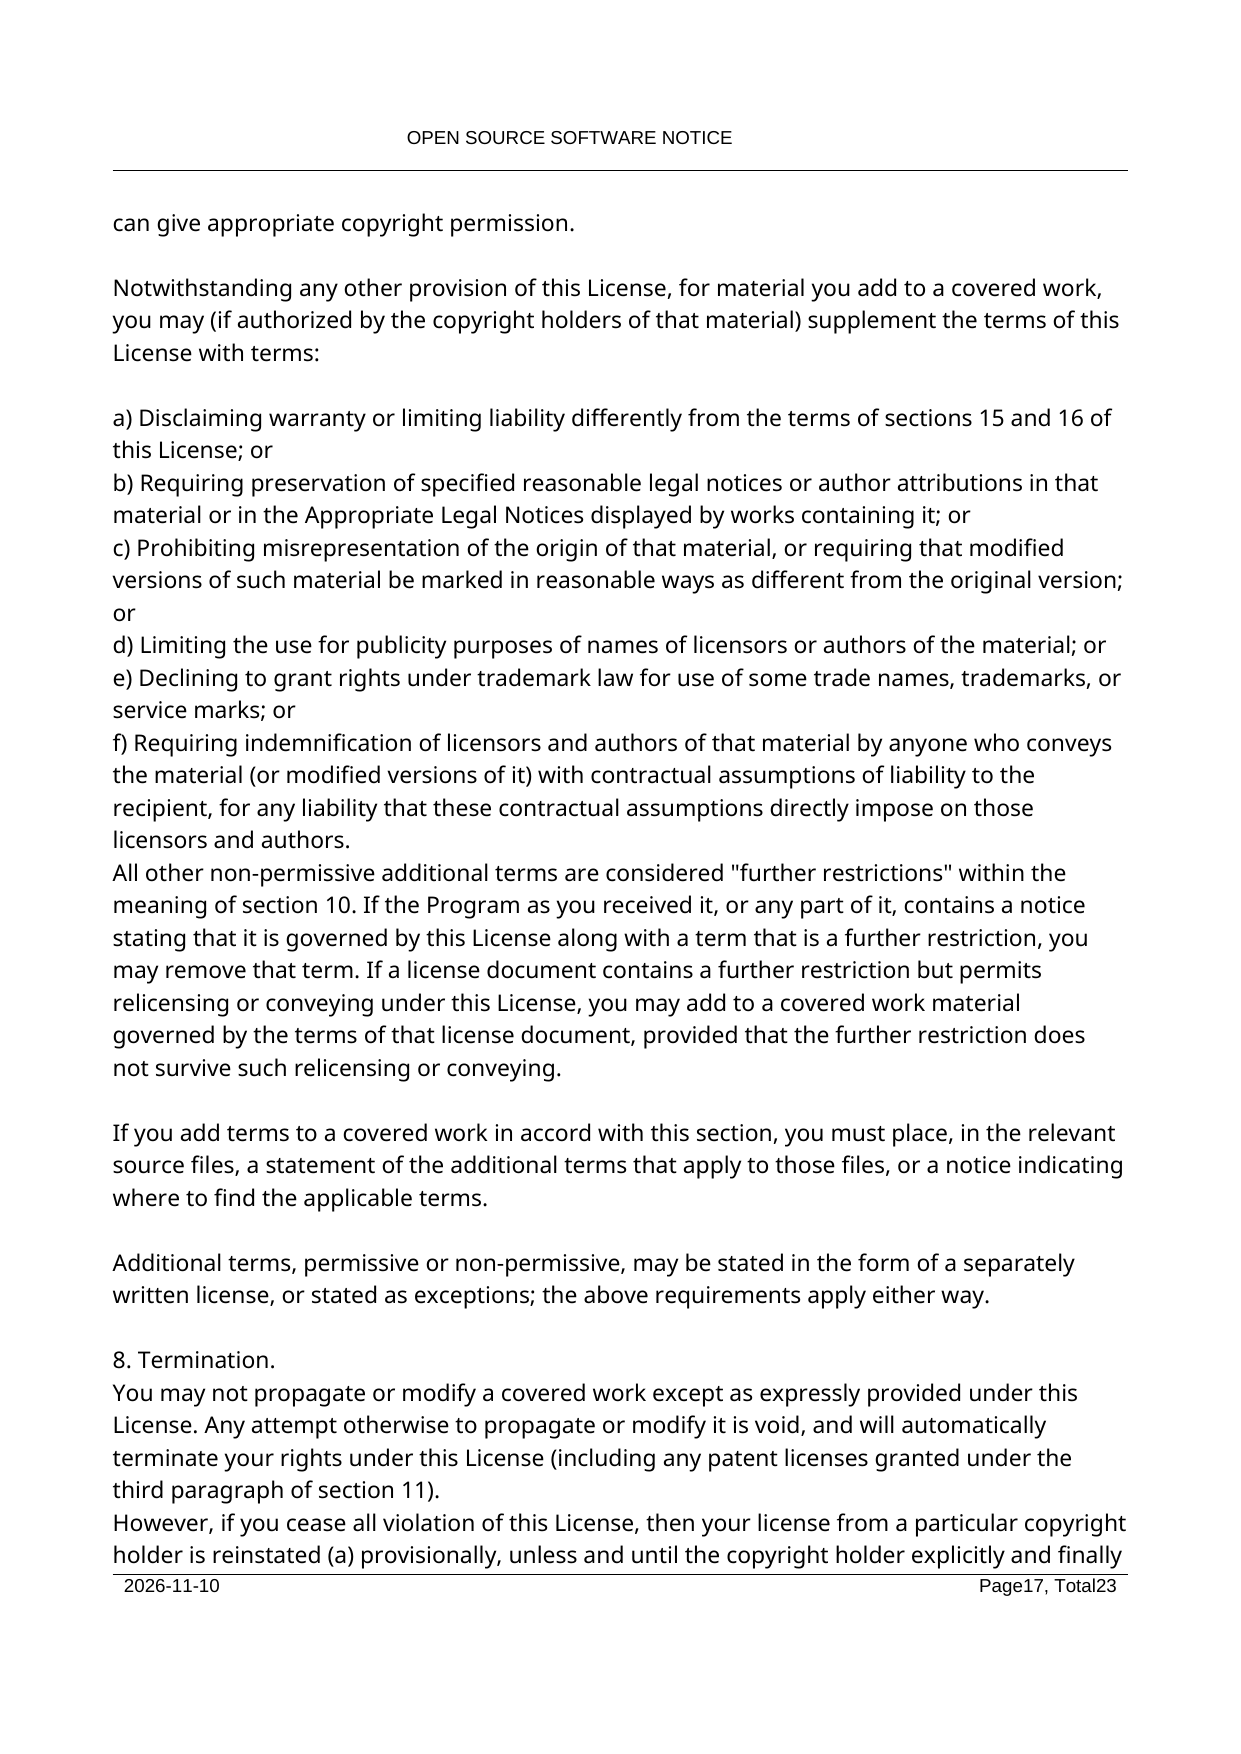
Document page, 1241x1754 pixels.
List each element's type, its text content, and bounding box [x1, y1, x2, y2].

text All other non-permissive additional terms are considered "further restrictions" within the meaning of section 10. If the Program as you received it, or any part of it, contains a notice stating that it is governed by this License along with a term that is a further restriction, you may remove that term. If a license document contains a further restriction but permits relicensing or conveying under this License, you may add to a covered work material governed by the terms of that license document, provided that the further restriction does not survive such relicensing or conveying. [112, 856, 1128, 1084]
text Additional terms, permissive or non-permissive, may be stated in the form of a separately written license, or stated as exceptions; the above requirements apply either way. [112, 1246, 1128, 1311]
text d) Limiting the use for publicity purposes of names of licensors or authors of the material; or [112, 629, 1128, 661]
text 8. Termination. [112, 1344, 1128, 1376]
text a) Disclaiming warranty or limiting liability differently from the terms of sections 15 and 16 of this License; or [112, 401, 1128, 466]
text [112, 206, 1128, 239]
text b) Requiring preservation of specified reasonable legal notices or author attributions in that material or in the Appropriate Legal Notices displayed by works containing it; or [112, 466, 1128, 531]
text Notwithstanding any other provision of this License, for material you add to a covered work, you may (if authorized by the copyright holders of that material) supplement the terms of this License with terms: [112, 271, 1128, 369]
text c) Prohibiting misrepresentation of the origin of that material, or requiring that modified versions of such material be marked in reasonable ways as different from the original version; or [112, 531, 1128, 629]
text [112, 1506, 1128, 1571]
text f) Requiring indemnification of licensors and authors of that material by anyone who conveys the material (or modified versions of it) with contractual assumptions of liability to the recipient, for any liability that these contractual assumptions directly impose on those licensors and authors. [112, 726, 1128, 856]
text You may not propagate or modify a covered work except as expressly provided under this License. Any attempt otherwise to propagate or modify it is void, and will automatically terminate your rights under this License (including any patent licenses granted under the third paragraph of section 11). [112, 1376, 1128, 1506]
text e) Declining to grant rights under trademark law for use of some trade names, trademarks, or service marks; or [112, 661, 1128, 726]
text If you add terms to a covered work in accord with this section, you must place, in the relevant source files, a statement of the additional terms that apply to those files, or a notice indicating where to find the applicable terms. [112, 1116, 1128, 1214]
